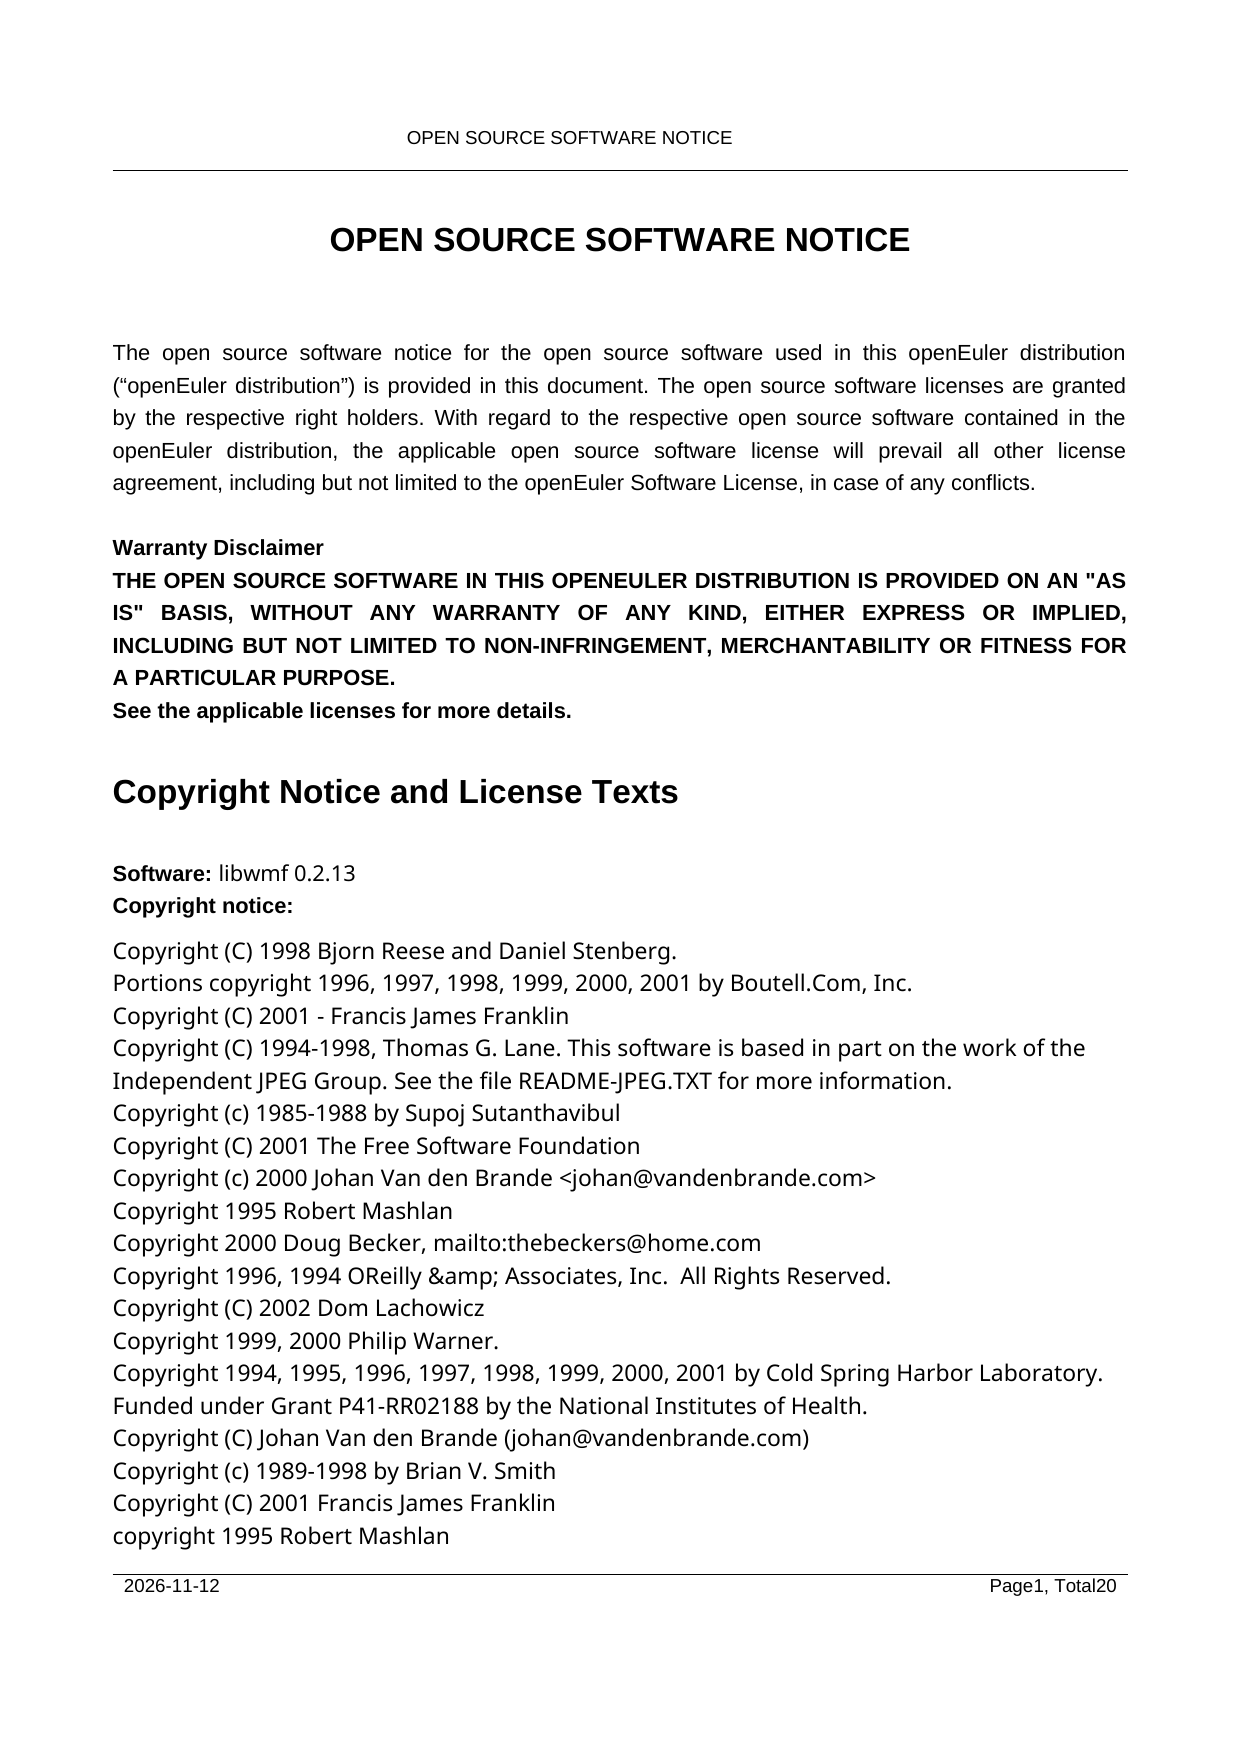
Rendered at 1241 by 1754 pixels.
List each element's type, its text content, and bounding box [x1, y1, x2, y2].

text THE OPEN SOURCE SOFTWARE IN THIS OPENEULER DISTRIBUTION IS PROVIDED ON AN "AS IS" BASIS, WITHOUT ANY WARRANTY OF ANY KIND, EITHER EXPRESS OR IMPLIED, INCLUDING BUT NOT LIMITED TO NON-INFRINGEMENT, MERCHANTABILITY OR FITNESS FOR A PARTICULAR PURPOSE. See the applicable licenses for more details. [112, 564, 1128, 726]
text OPEN SOURCE SOFTWARE NOTICE [112, 206, 1128, 271]
text Copyright Notice and License Texts [112, 759, 1128, 824]
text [112, 934, 1128, 1551]
text The open source software notice for the open source software used in this openEuler distribution (“openEuler distribution”) is provided in this document. The open source software licenses are granted by the respective right holders. With regard to the respective open source software contained in the openEuler distribution, the applicable open source software license will prevail all other license agreement, including but not limited to the openEuler Software License, in case of any conflicts. [112, 336, 1128, 499]
text Copyright notice: [112, 889, 1128, 921]
title Software: libwmf 0.2.13 [112, 856, 1128, 889]
text Warranty Disclaimer [112, 531, 1128, 564]
